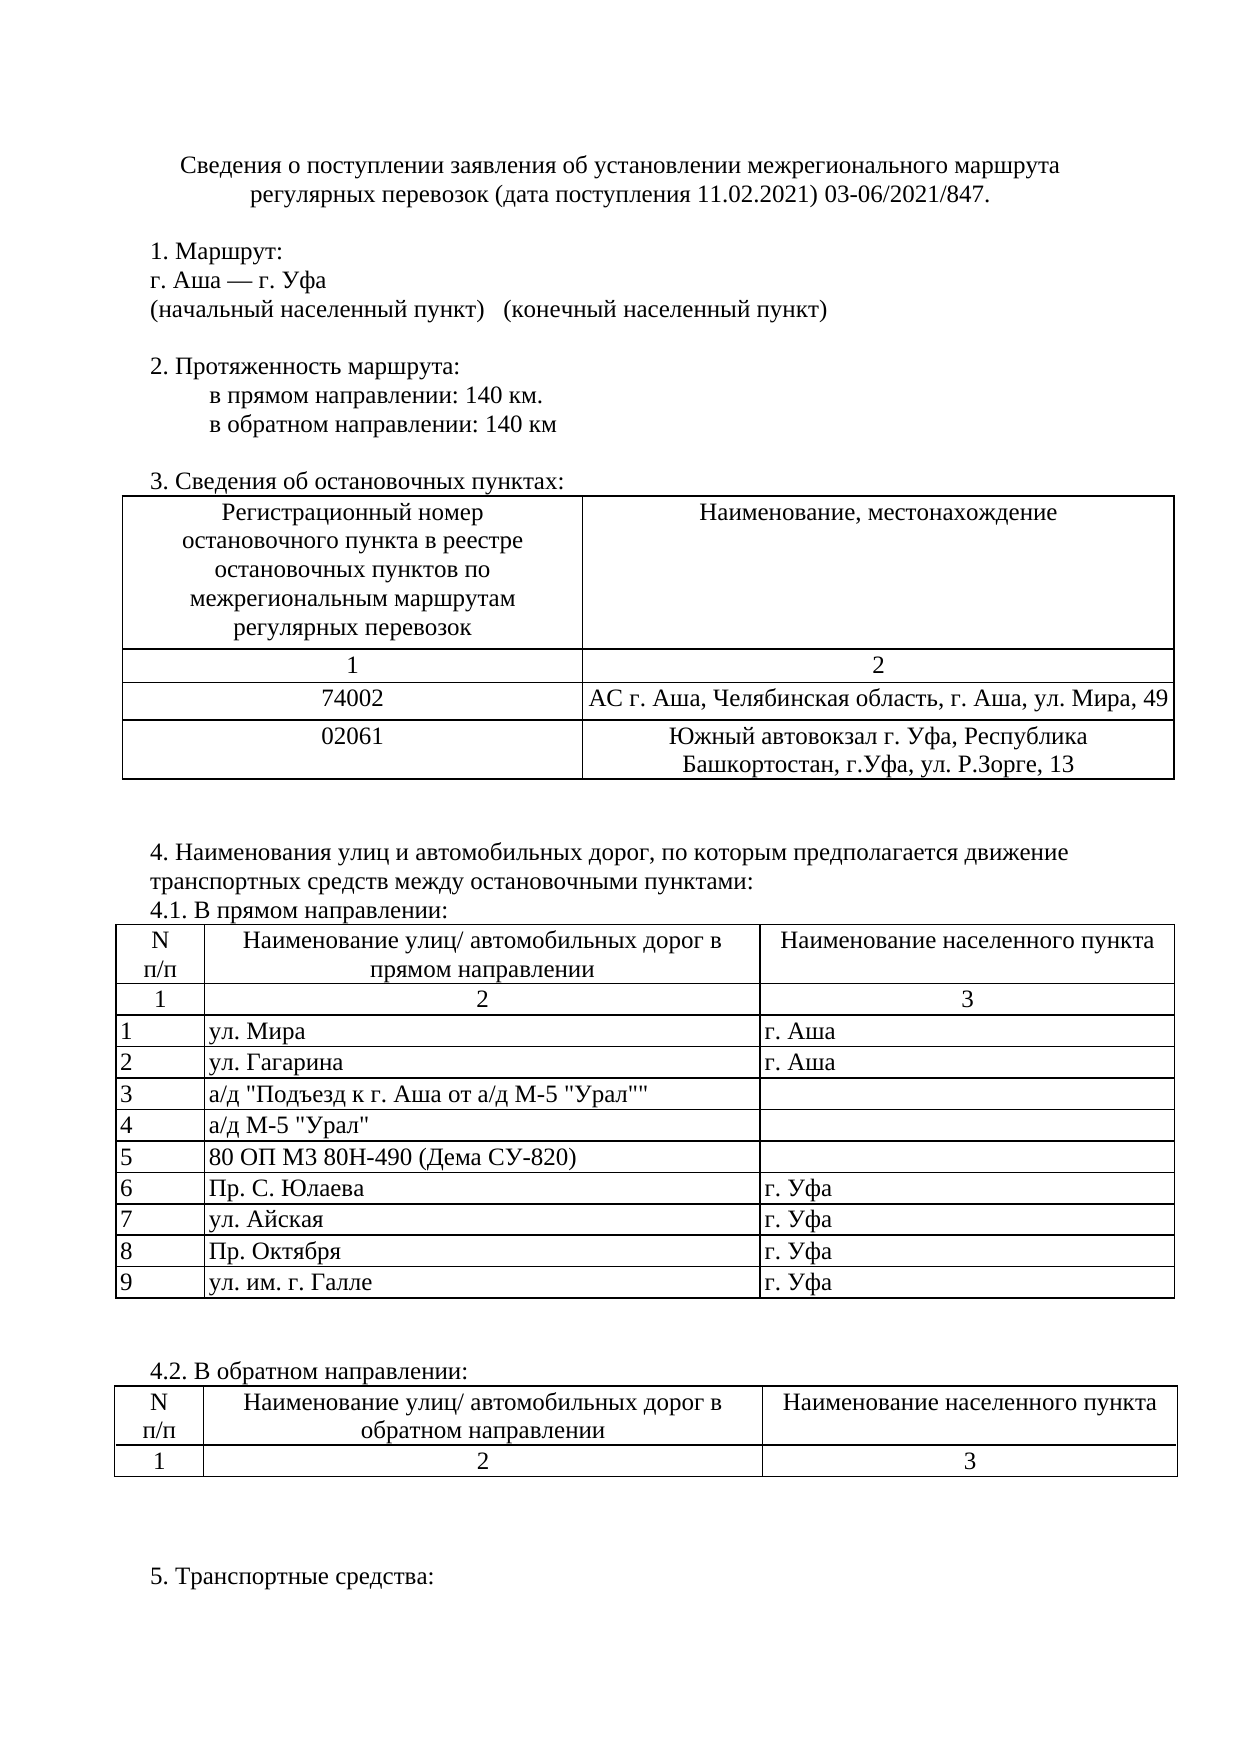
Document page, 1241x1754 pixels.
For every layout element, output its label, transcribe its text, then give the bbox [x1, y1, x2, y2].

table_cell [761, 1142, 1174, 1171]
table_cell 7 [117, 1205, 204, 1234]
table_cell 8 [117, 1236, 204, 1266]
table_cell г. Уфа [761, 1236, 1174, 1266]
table_header Наименование, местонахождение [583, 497, 1173, 648]
text 3. Сведения об остановочных пунктах: [150, 466, 1090, 495]
table_header Наименование населенного пункта [761, 925, 1174, 983]
table_cell г. Уфа [761, 1205, 1174, 1234]
table_cell 1 [117, 984, 204, 1014]
table_cell [761, 1110, 1174, 1140]
table_cell Южный автовокзал г. Уфа, Республика Башкортостан, г.Уфа, ул. Р.Зорге, 13 [583, 721, 1173, 778]
text в обратном направлении: 140 км [150, 409, 1090, 437]
table_cell 3 [761, 984, 1174, 1014]
table_cell 9 [117, 1267, 204, 1297]
table_cell 1 [115, 1445, 203, 1476]
table_cell 2 [204, 1446, 762, 1476]
table_cell ул. Мира [205, 1016, 759, 1046]
text 4.2. В обратном направлении: [150, 1356, 1090, 1385]
text в прямом направлении: 140 км. [150, 380, 1090, 409]
table_cell г. Уфа [761, 1173, 1174, 1203]
table_cell г. Аша [761, 1016, 1174, 1046]
table_cell 4 [117, 1110, 204, 1140]
text г. Аша — г. Уфа [150, 265, 1090, 294]
table_header Наименование улиц/ автомобильных дорог в прямом направлении [205, 925, 759, 983]
table_cell Пр. Октября [205, 1236, 759, 1266]
table_header Наименование населенного пункта [763, 1387, 1177, 1444]
table_cell 2 [117, 1047, 204, 1077]
table_cell [761, 1079, 1174, 1108]
text 4. Наименования улиц и автомобильных дорог, по которым предполагается движение транспортных средств между остановочными пунктами: [150, 837, 1090, 895]
table_cell ул. Айская [205, 1205, 759, 1234]
text 2. Протяженность маршрута: [150, 351, 1090, 380]
text 5. Транспортные средства: [150, 1561, 1090, 1590]
table_cell 1 [123, 650, 582, 681]
text 4.1. В прямом направлении: [150, 895, 1090, 924]
table_cell 5 [117, 1142, 204, 1171]
table_header Наименование улиц/ автомобильных дорог в обратном направлении [204, 1387, 762, 1444]
text 1. Маршрут: [150, 236, 1090, 265]
table_cell 6 [117, 1173, 204, 1203]
table_cell 2 [583, 650, 1173, 681]
table_cell ул. Гагарина [205, 1047, 759, 1077]
table_cell Пр. С. Юлаева [205, 1173, 759, 1203]
table_cell 1 [117, 1016, 204, 1046]
table_header N п/п [117, 925, 204, 983]
table_cell г. Аша [761, 1047, 1174, 1077]
table_cell 3 [117, 1079, 204, 1108]
table_cell ул. им. г. Галле [205, 1267, 759, 1297]
table_cell г. Уфа [761, 1267, 1174, 1297]
table_cell 74002 [123, 683, 582, 719]
table_cell 3 [763, 1444, 1177, 1476]
table_header Регистрационный номер остановочного пункта в реестре остановочных пунктов по межрегиональным маршрутам регулярных перевозок [123, 497, 582, 648]
table_cell 2 [205, 984, 759, 1014]
table_cell 02061 [123, 721, 582, 778]
table_cell АС г. Аша, Челябинская область, г. Аша, ул. Мира, 49 [583, 683, 1173, 719]
table_cell а/д М-5 "Урал" [205, 1110, 759, 1140]
table_cell а/д "Подъезд к г. Аша от а/д М-5 "Урал"" [205, 1079, 759, 1108]
table_cell 80 ОП М3 80Н-490 (Дема СУ-820) [205, 1142, 759, 1171]
text Сведения о поступлении заявления об установлении межрегионального маршрута регулярных перевозок (дата поступления 11.02.2021) 03-06/2021/847. [150, 150, 1090, 207]
text (начальный населенный пункт) (конечный населенный пункт) [150, 294, 1090, 322]
table_header N п/п [115, 1387, 203, 1444]
